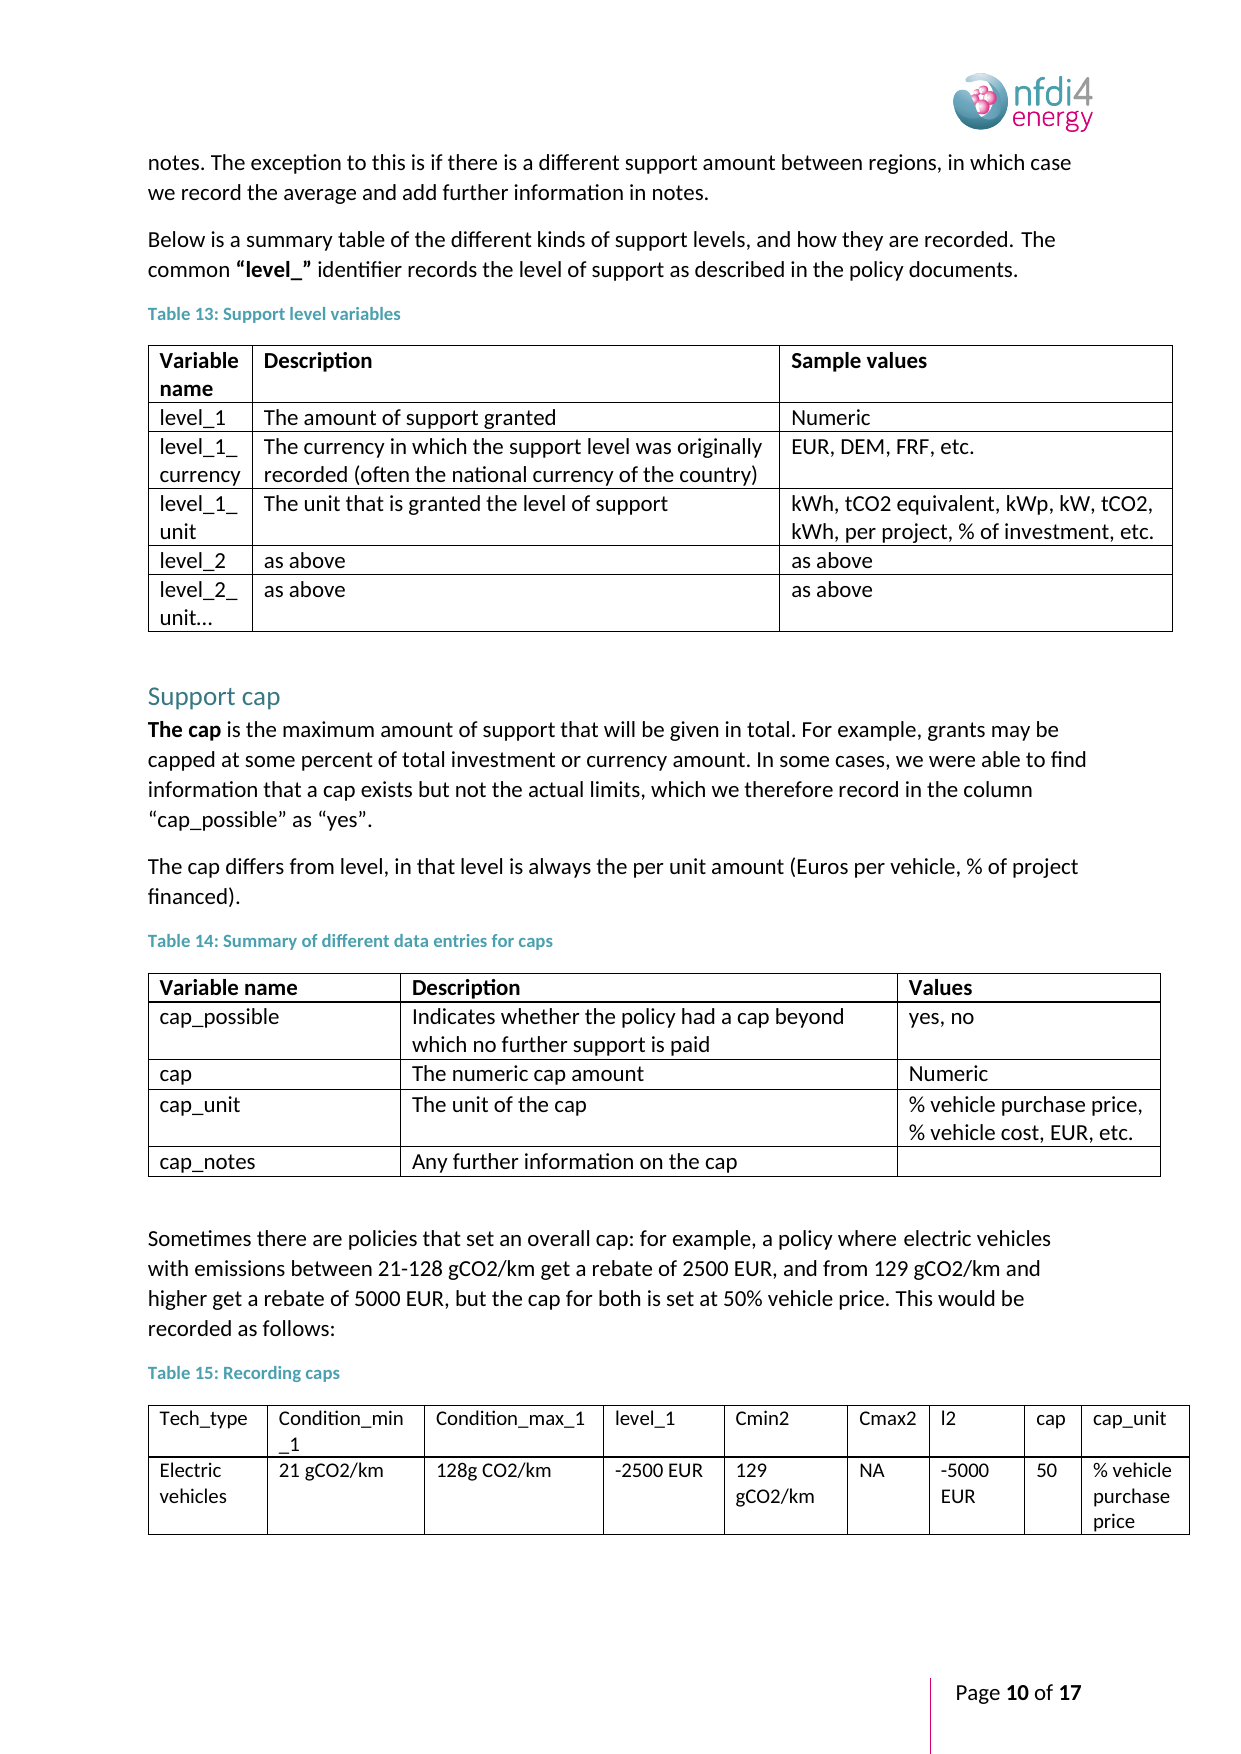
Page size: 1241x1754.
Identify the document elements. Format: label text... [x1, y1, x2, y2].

table_cell The numeric cap amount [401, 1060, 897, 1089]
table_cell level_1 [149, 403, 252, 431]
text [148, 148, 1093, 206]
table_cell Electric vehicles [149, 1458, 267, 1534]
table_cell yes, no [898, 1003, 1160, 1058]
text Table 13: Support level variables [148, 302, 1093, 325]
table_header Tech_type [149, 1406, 267, 1456]
table_header Variable name [149, 974, 400, 1001]
table_cell level_1_currency [149, 432, 252, 488]
text Below is a summary table of the different kinds of support levels, and how they are recorded. The common “level_” identifier records the level of support as described in the policy documents. [148, 225, 1093, 283]
table_cell -2500 EUR [604, 1458, 724, 1534]
table_header level_1 [604, 1406, 724, 1456]
table_cell Numeric [780, 403, 1172, 431]
table_cell 50 [1025, 1458, 1081, 1534]
table_cell 128g CO2/km [425, 1458, 603, 1534]
table_cell The amount of support granted [253, 403, 779, 431]
table_cell NA [848, 1458, 929, 1534]
table_header cap [1025, 1406, 1081, 1456]
table_cell as above [780, 575, 1172, 631]
table_cell Any further information on the cap [401, 1147, 897, 1176]
table_cell -5000 EUR [930, 1458, 1024, 1534]
text The cap is the maximum amount of support that will be given in total. For example, grants may be capped at some percent of total investment or currency amount. In some cases, we were able to find information that a cap exists but not the actual limits, which we therefore record in the column “cap_possible” as “yes”. [148, 715, 1093, 833]
table_cell cap [149, 1060, 400, 1089]
table_header Condition_max_1 [425, 1406, 603, 1456]
table_cell cap_unit [149, 1090, 400, 1146]
table_cell EUR, DEM, FRF, etc. [780, 432, 1172, 488]
table_cell Indicates whether the policy had a cap beyond which no further support is paid [401, 1003, 897, 1058]
table_header Sample values [780, 346, 1172, 402]
table_header Cmin2 [725, 1406, 847, 1456]
table_cell [898, 1147, 1160, 1176]
table_cell The unit that is granted the level of support [253, 489, 779, 545]
table_cell cap_notes [149, 1147, 400, 1176]
table_cell The currency in which the support level was originally recorded (often the national currency of the country) [253, 432, 779, 488]
text Table 14: Summary of different data entries for caps [148, 929, 1093, 952]
table_header Condition_min_1 [268, 1406, 424, 1456]
picture [953, 73, 1093, 132]
table_cell % vehicle purchase price, % vehicle cost, EUR, etc. [898, 1090, 1160, 1146]
table_cell as above [780, 546, 1172, 574]
subtitle Support cap [148, 679, 1093, 712]
table_cell level_2_unit… [149, 575, 252, 631]
table_header Description [253, 346, 779, 402]
text Table 15: Recording caps [148, 1361, 1093, 1384]
table_cell level_2 [149, 546, 252, 574]
text The cap differs from level, in that level is always the per unit amount (Euros per vehicle, % of project financed). [148, 852, 1093, 911]
table_cell % vehicle purchase price [1082, 1458, 1189, 1534]
table_cell Numeric [898, 1060, 1160, 1089]
table_cell 129 gCO2/km [725, 1458, 847, 1534]
table_cell kWh, tCO2 equivalent, kWp, kW, tCO2, kWh, per project, % of investment, etc. [780, 489, 1172, 545]
table_cell as above [253, 575, 779, 631]
table_cell cap_possible [149, 1003, 400, 1058]
table_header Variable name [149, 346, 252, 402]
table_cell The unit of the cap [401, 1090, 897, 1146]
table_header l2 [930, 1406, 1024, 1456]
table_header Values [898, 974, 1160, 1001]
table_header Description [401, 974, 897, 1001]
table_cell as above [253, 546, 779, 574]
table_cell 21 gCO2/km [268, 1458, 424, 1534]
table_cell level_1_unit [149, 489, 252, 545]
text Sometimes there are policies that set an overall cap: for example, a policy where electric vehicles with emissions between 21-128 gCO2/km get a rebate of 2500 EUR, and from 129 gCO2/km and higher get a rebate of 5000 EUR, but the cap for both is set at 50% vehicle price. This would be recorded as follows: [148, 1224, 1093, 1343]
table_header cap_unit [1082, 1406, 1189, 1456]
table_header Cmax2 [848, 1406, 929, 1456]
